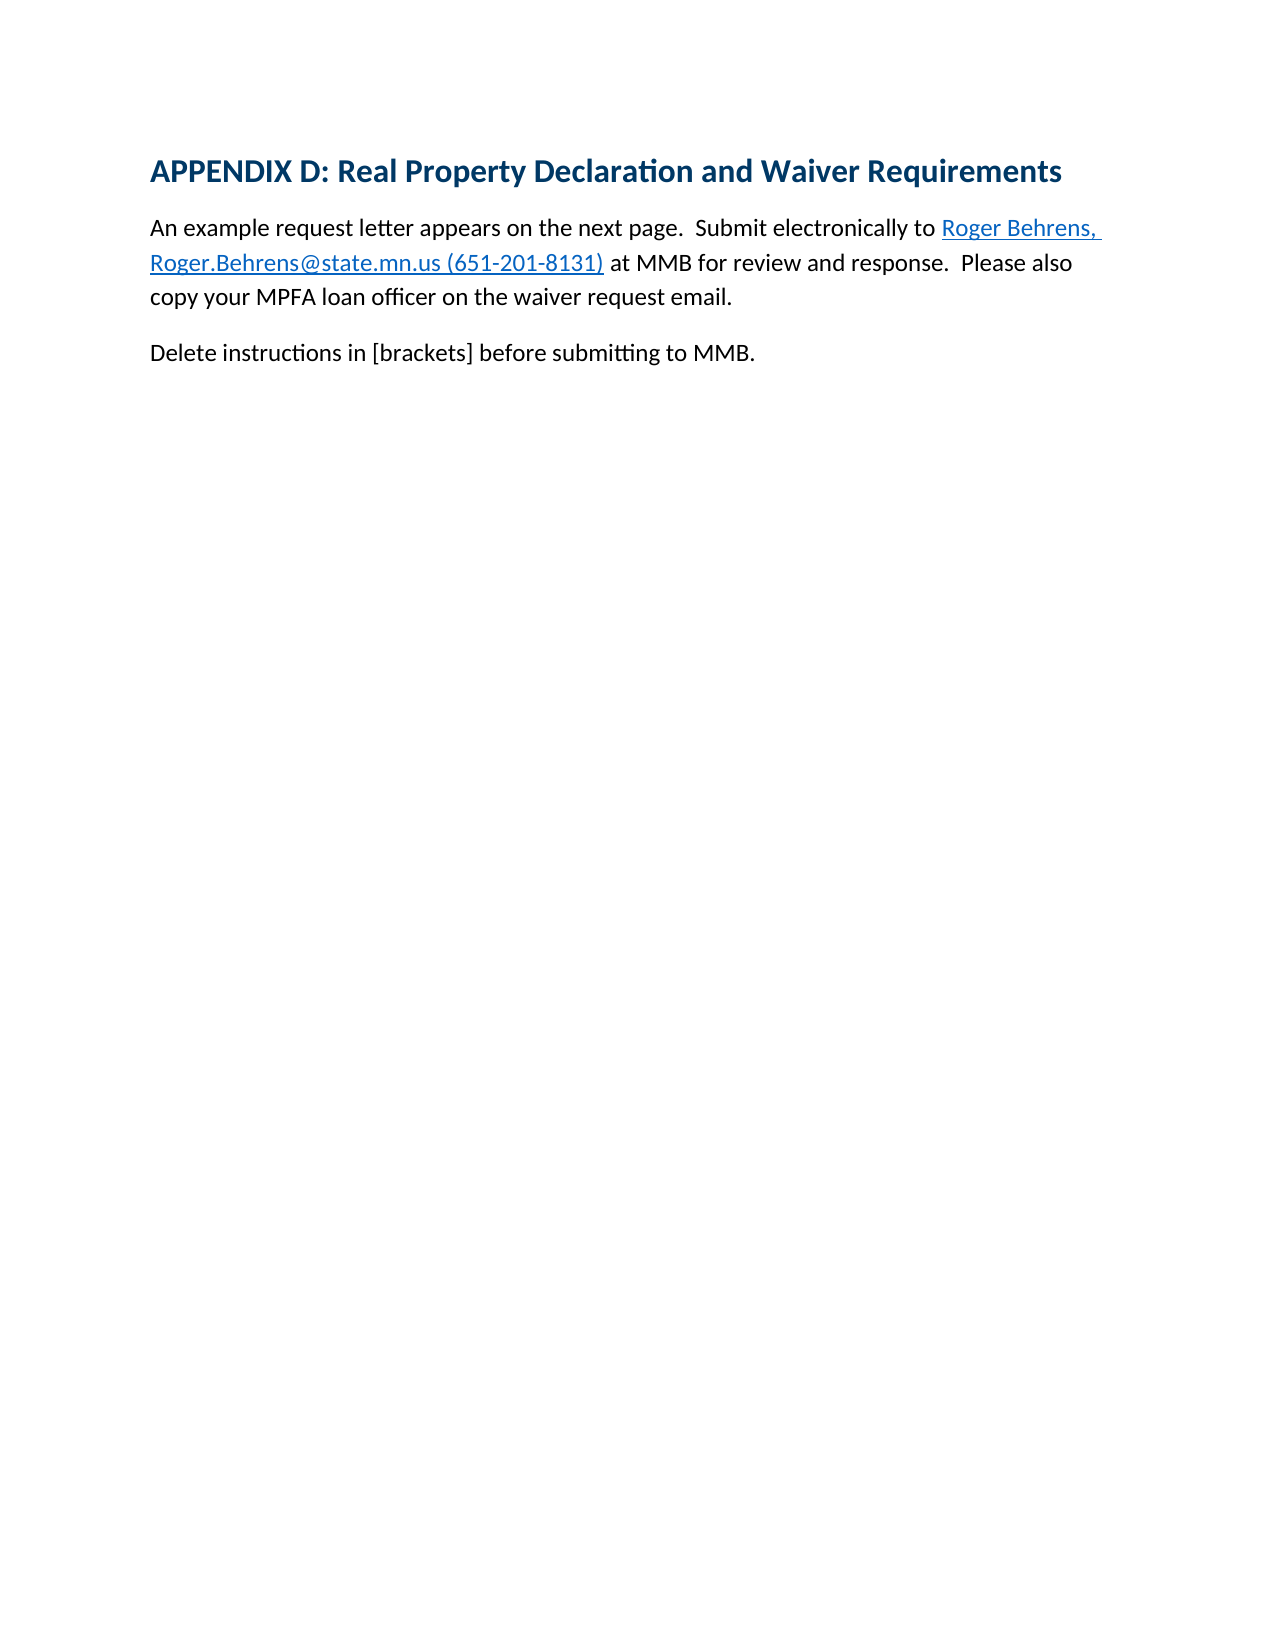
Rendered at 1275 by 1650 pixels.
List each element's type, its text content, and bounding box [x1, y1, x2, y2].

subtitle APPENDIX D: Real Property Declaration and Waiver Requirements [150, 150, 1125, 191]
text An example request letter appears on the next page. Submit electronically to Roger Behrens, Roger.Behrens@state.mn.us (651-201-8131) at MMB for review and response. Please also copy your MPFA loan officer on the waiver request email. [150, 213, 1125, 312]
text Delete instructions in [brackets] before submitting to MMB. [150, 337, 1125, 367]
